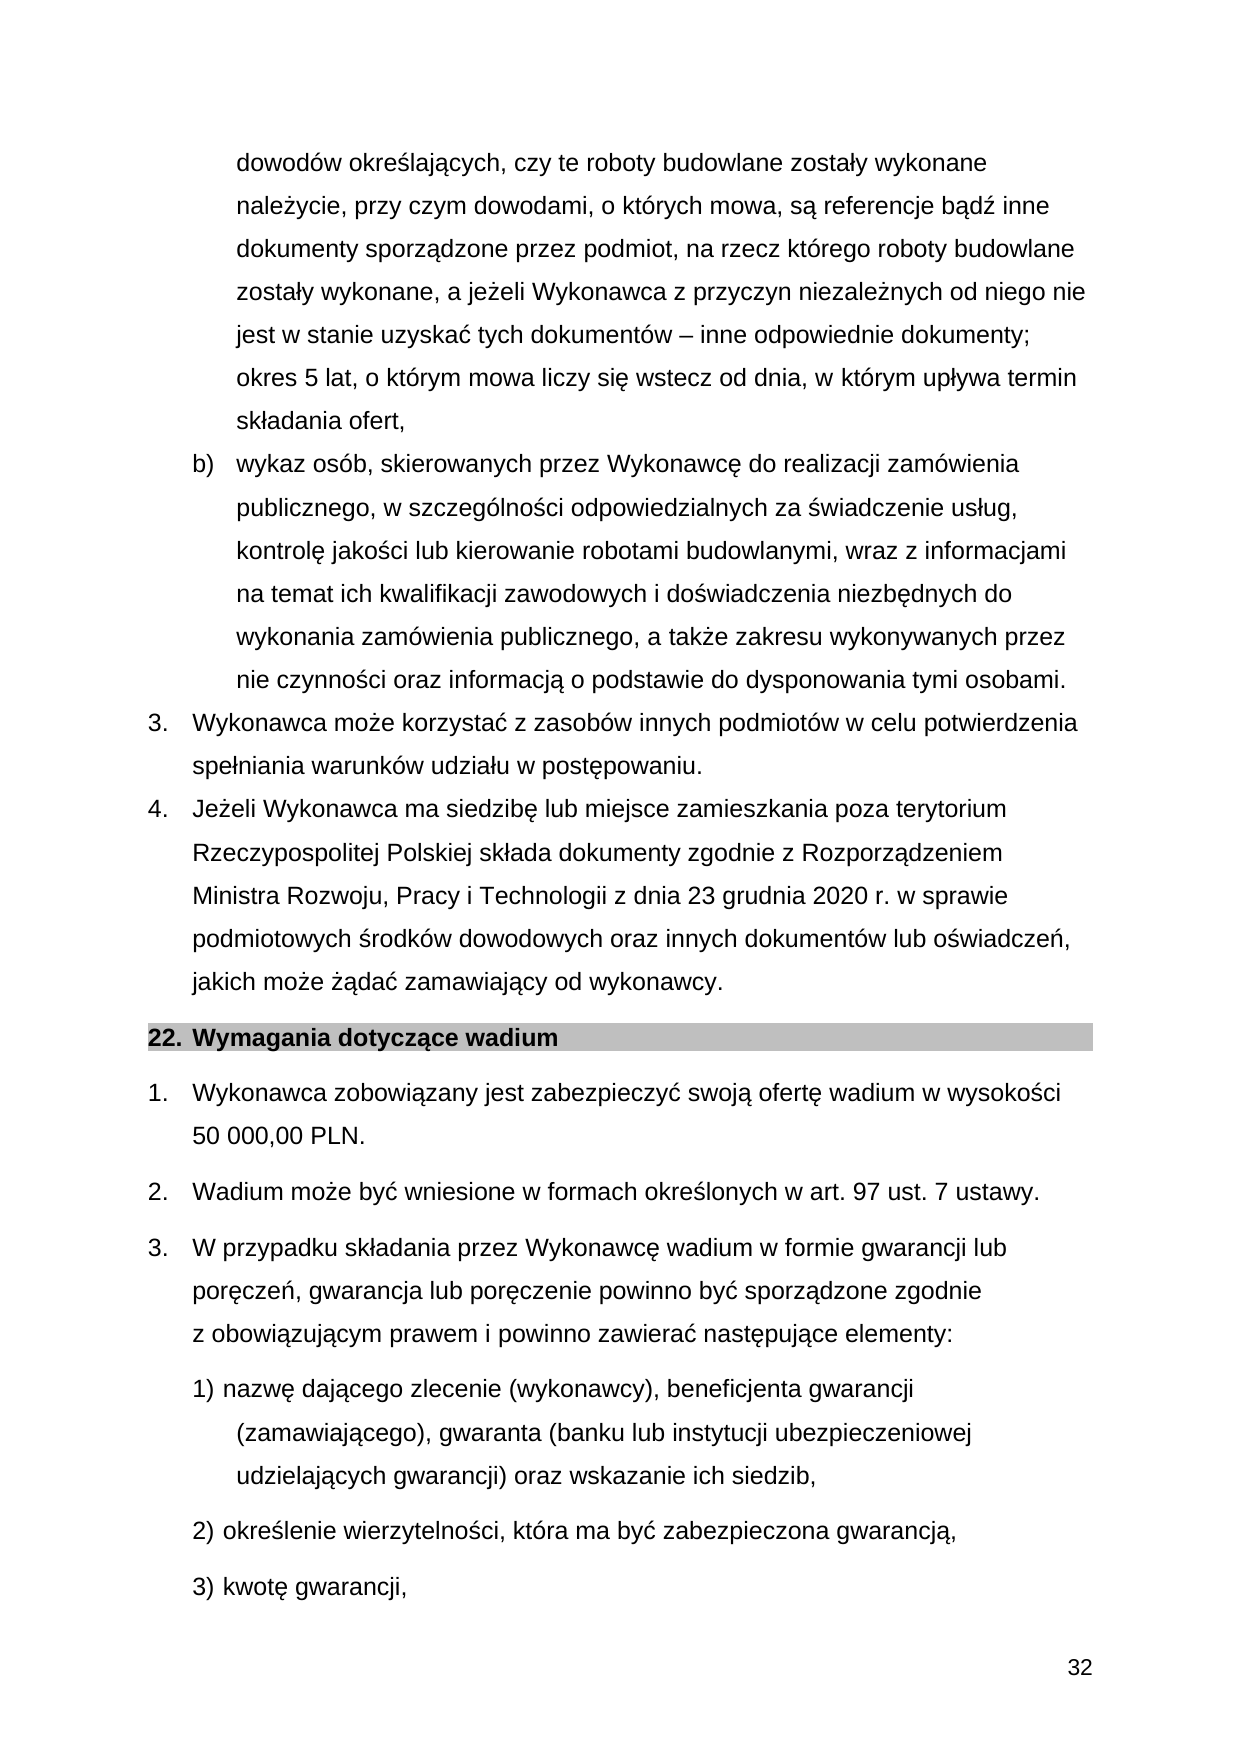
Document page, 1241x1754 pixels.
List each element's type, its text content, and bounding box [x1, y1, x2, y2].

list W przypadku składania przez Wykonawcę wadium w formie gwarancji lub poręczeń, gwarancja lub poręczenie powinno być sporządzone zgodnie z obowiązującym prawem i powinno zawierać następujące elementy: [148, 1233, 1093, 1348]
subtitle Wymagania dotyczące wadium [148, 1023, 1093, 1051]
list wykaz osób, skierowanych przez Wykonawcę do realizacji zamówienia publicznego, w szczególności odpowiedzialnych za świadczenie usług, kontrolę jakości lub kierowanie robotami budowlanymi, wraz z informacjami na temat ich kwalifikacji zawodowych i doświadczenia niezbędnych do wykonania zamówienia publicznego, a także zakresu wykonywanych przez nie czynności oraz informacją o podstawie do dysponowania tymi osobami. [192, 449, 1093, 694]
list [192, 148, 1093, 435]
list określenie wierzytelności, która ma być zabezpieczona gwarancją, [192, 1516, 1093, 1545]
list nazwę dającego zlecenie (wykonawcy), beneficjenta gwarancji (zamawiającego), gwaranta (banku lub instytucji ubezpieczeniowej udzielających gwarancji) oraz wskazanie ich siedzib, [192, 1374, 1093, 1489]
list Wadium może być wniesione w formach określonych w art. 97 ust. 7 ustawy. [148, 1177, 1093, 1206]
list Wykonawca zobowiązany jest zabezpieczyć swoją ofertę wadium w wysokości 50 000,00 PLN. [148, 1078, 1093, 1150]
list Jeżeli Wykonawca ma siedzibę lub miejsce zamieszkania poza terytorium Rzeczypospolitej Polskiej składa dokumenty zgodnie z Rozporządzeniem Ministra Rozwoju, Pracy i Technologii z dnia 23 grudnia 2020 r. w sprawie podmiotowych środków dowodowych oraz innych dokumentów lub oświadczeń, jakich może żądać zamawiający od wykonawcy. [148, 794, 1093, 996]
list kwotę gwarancji, [192, 1572, 1093, 1601]
list Wykonawca może korzystać z zasobów innych podmiotów w celu potwierdzenia spełniania warunków udziału w postępowaniu. [148, 708, 1093, 780]
